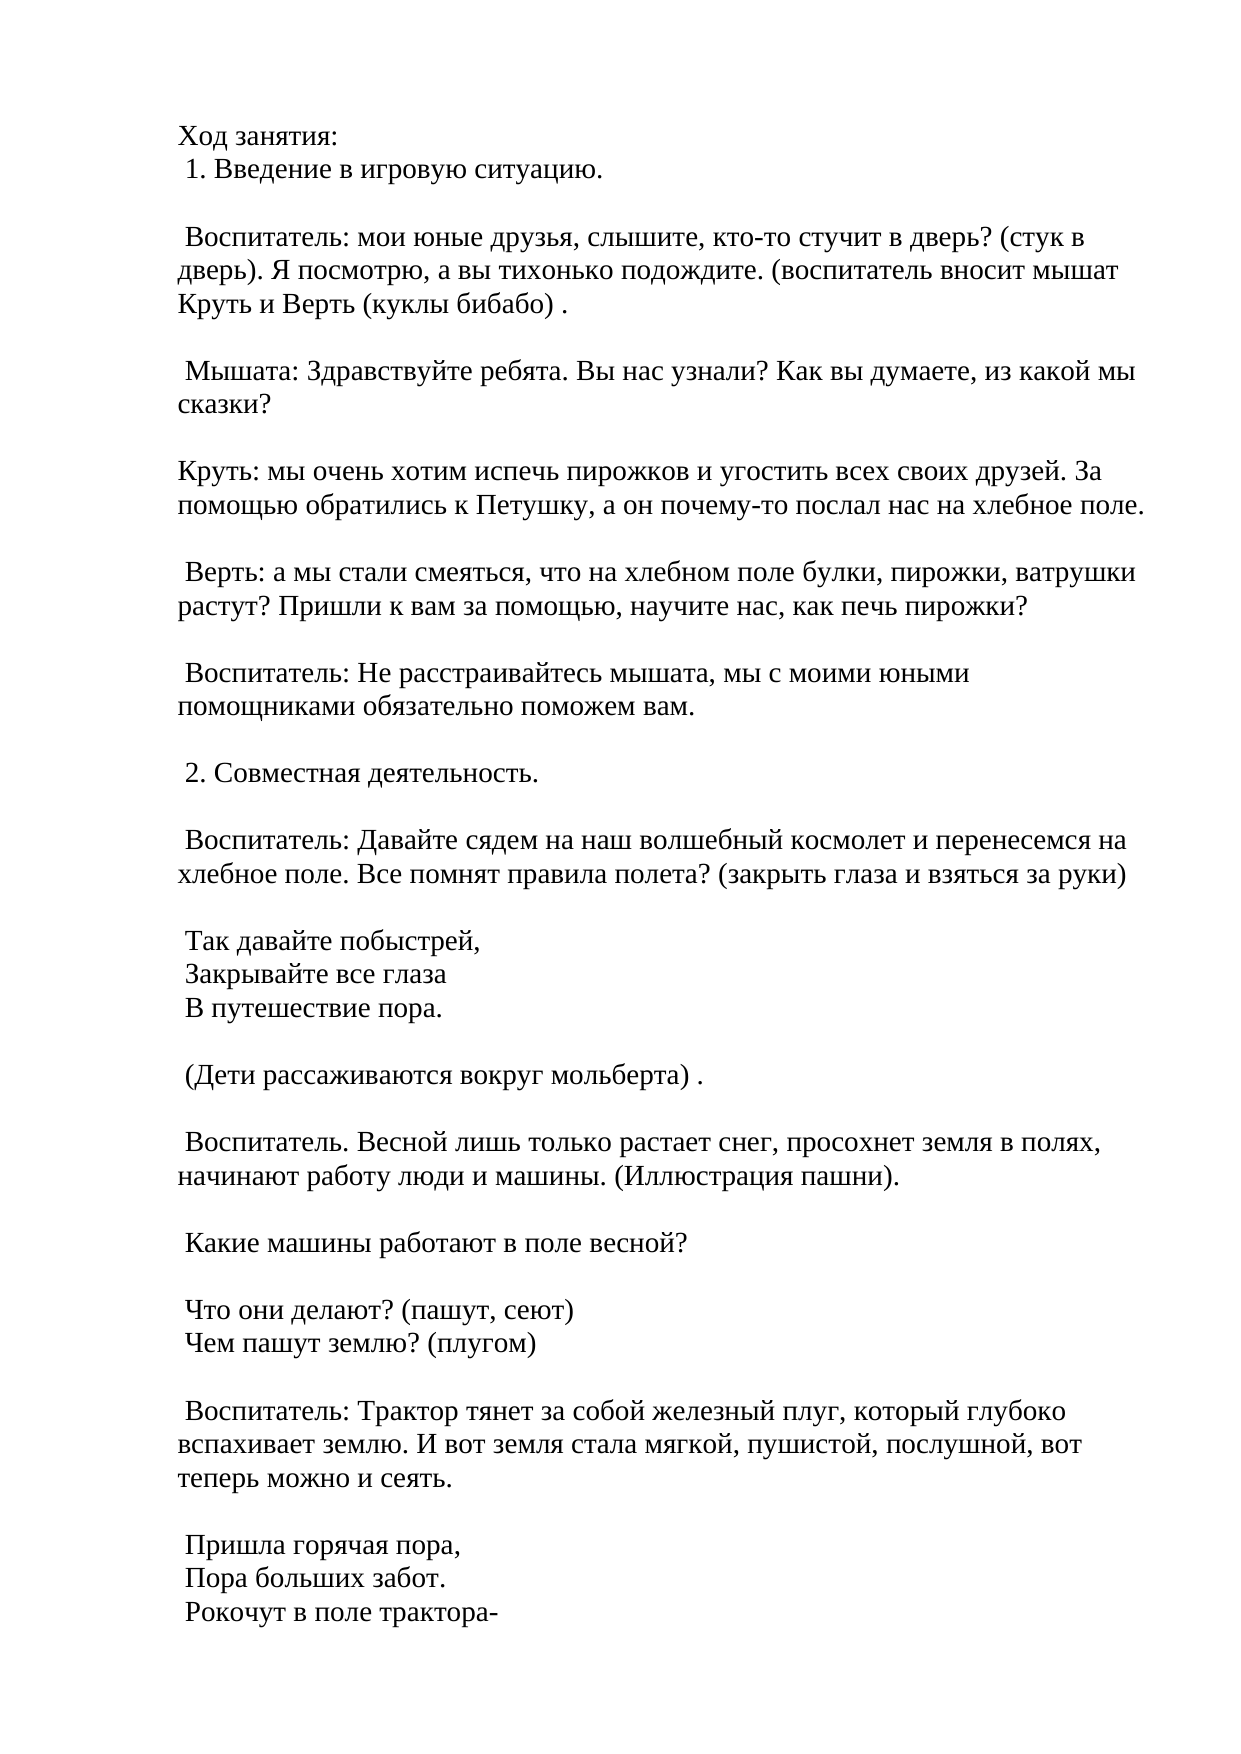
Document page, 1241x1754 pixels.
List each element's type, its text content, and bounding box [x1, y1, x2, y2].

text В путешествие пора. [177, 990, 1152, 1024]
text Что они делают? (пашут, сеют) [177, 1292, 1152, 1326]
text Пора больших забот. [177, 1560, 1152, 1594]
text 1. Введение в игровую ситуацию. [177, 152, 1152, 185]
text 2. Совместная деятельность. [177, 755, 1152, 789]
text Ход занятия: [177, 118, 1152, 152]
text Воспитатель: Давайте сядем на наш волшебный космолет и перенесемся на хлебное поле. Все помнят правила полета? (закрыть глаза и взяться за руки) [177, 822, 1152, 889]
text Закрывайте все глаза [177, 957, 1152, 990]
text (Дети рассаживаются вокруг мольберта) . [177, 1057, 1152, 1091]
text Мышата: Здравствуйте ребята. Вы нас узнали? Как вы думаете, из какой мы сказки? [177, 353, 1152, 420]
text Воспитатель. Весной лишь только растает снег, просохнет земля в полях, начинают работу люди и машины. (Иллюстрация пашни). [177, 1124, 1152, 1191]
text Воспитатель: Не расстраивайтесь мышата, мы с моими юными помощниками обязательно поможем вам. [177, 655, 1152, 722]
text Круть: мы очень хотим испечь пирожков и угостить всех своих друзей. За помощью обратились к Петушку, а он почему-то послал нас на хлебное поле. [177, 453, 1152, 521]
text Какие машины работают в поле весной? [177, 1225, 1152, 1258]
text Рокочут в поле трактора- [177, 1594, 1152, 1627]
text Воспитатель: мои юные друзья, слышите, кто-то стучит в дверь? (стук в дверь). Я посмотрю, а вы тихонько подождите. (воспитатель вносит мышат Круть и Верть (куклы бибабо) . [177, 219, 1152, 319]
text Воспитатель: Трактор тянет за собой железный плуг, который глубоко вспахивает землю. И вот земля стала мягкой, пушистой, послушной, вот теперь можно и сеять. [177, 1393, 1152, 1493]
text Так давайте побыстрей, [177, 923, 1152, 957]
text Верть: а мы стали смеяться, что на хлебном поле булки, пирожки, ватрушки растут? Пришли к вам за помощью, научите нас, как печь пирожки? [177, 554, 1152, 621]
text Чем пашут землю? (плугом) [177, 1326, 1152, 1359]
text Пришла горячая пора, [177, 1527, 1152, 1560]
